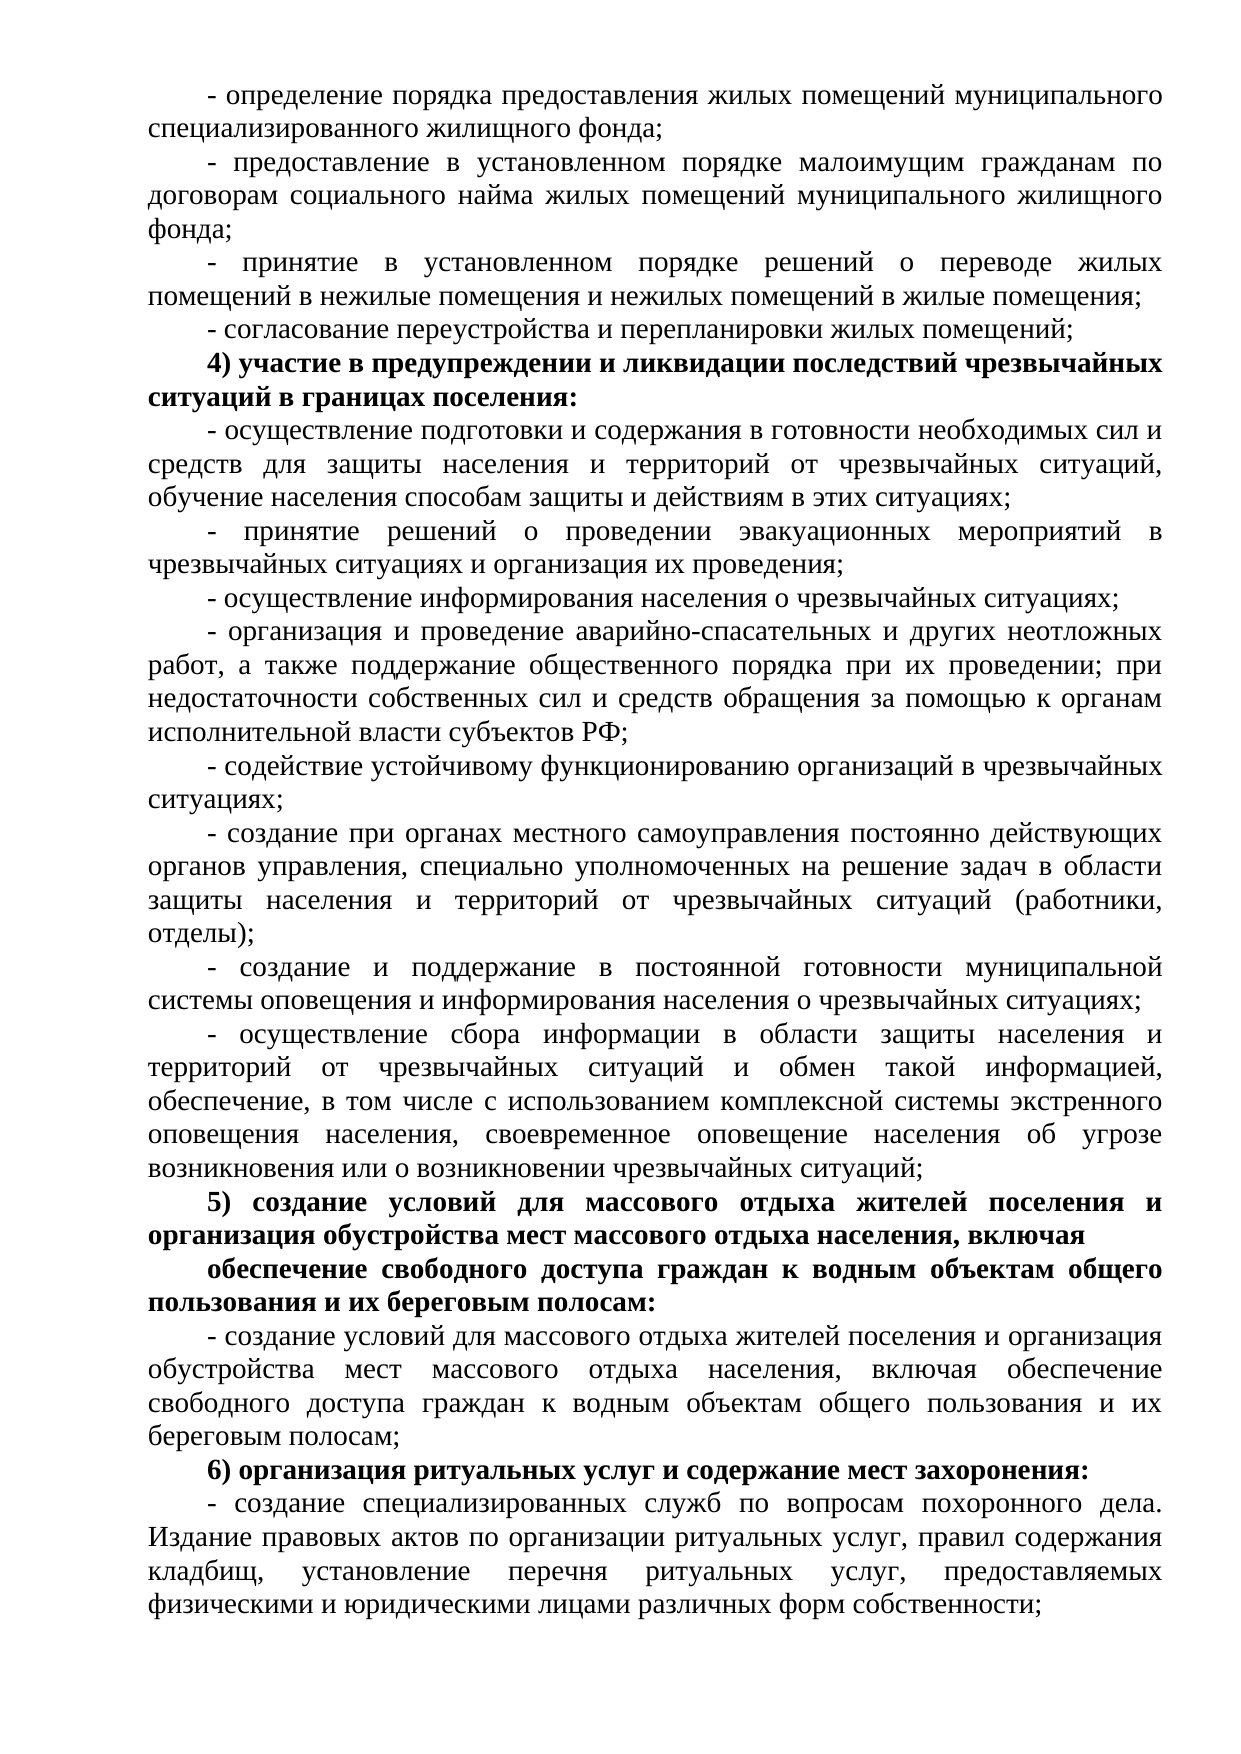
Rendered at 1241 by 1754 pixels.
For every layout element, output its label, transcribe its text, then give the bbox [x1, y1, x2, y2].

text обеспечение свободного доступа граждан к водным объектам общего пользования и их береговым полосам: [148, 1251, 1163, 1318]
text - создание и поддержание в постоянной готовности муниципальной системы оповещения и информирования населения о чрезвычайных ситуациях; [148, 949, 1163, 1016]
text 4) участие в предупреждении и ликвидации последствий чрезвычайных ситуаций в границах поселения: [148, 345, 1163, 412]
text 6) организация ритуальных услуг и содержание мест захоронения: [148, 1452, 1163, 1486]
text - осуществление информирования населения о чрезвычайных ситуациях; [148, 580, 1163, 613]
text 5) создание условий для массового отдыха жителей поселения и организация обустройства мест массового отдыха населения, включая [148, 1184, 1163, 1251]
text - определение порядка предоставления жилых помещений муниципального специализированного жилищного фонда; [148, 77, 1163, 144]
text - согласование переустройства и перепланировки жилых помещений; [148, 312, 1163, 345]
text - организация и проведение аварийно-спасательных и других неотложных работ, а также поддержание общественного порядка при их проведении; при недостаточности собственных сил и средств обращения за помощью к органам исполнительной власти субъектов РФ; [148, 613, 1163, 748]
text - осуществление сбора информации в области защиты населения и территорий от чрезвычайных ситуаций и обмен такой информацией, обеспечение, в том числе с использованием комплексной системы экстренного оповещения населения, своевременное оповещение населения об угрозе возникновения или о возникновении чрезвычайных ситуаций; [148, 1016, 1163, 1184]
text - содействие устойчивому функционированию организаций в чрезвычайных ситуациях; [148, 748, 1163, 815]
text - создание при органах местного самоуправления постоянно действующих органов управления, специально уполномоченных на решение задач в области защиты населения и территорий от чрезвычайных ситуаций (работники, отделы); [148, 815, 1163, 949]
text - осуществление подготовки и содержания в готовности необходимых сил и средств для защиты населения и территорий от чрезвычайных ситуаций, обучение населения способам защиты и действиям в этих ситуациях; [148, 412, 1163, 513]
text - создание специализированных служб по вопросам похоронного дела. Издание правовых актов по организации ритуальных услуг, правил содержания кладбищ, установление перечня ритуальных услуг, предоставляемых физическими и юридическими лицами различных форм собственности; [148, 1486, 1163, 1620]
text - принятие в установленном порядке решений о переводе жилых помещений в нежилые помещения и нежилых помещений в жилые помещения; [148, 244, 1163, 312]
text - создание условий для массового отдыха жителей поселения и организация обустройства мест массового отдыха населения, включая обеспечение свободного доступа граждан к водным объектам общего пользования и их береговым полосам; [148, 1318, 1163, 1452]
text - принятие решений о проведении эвакуационных мероприятий в чрезвычайных ситуациях и организация их проведения; [148, 513, 1163, 580]
text - предоставление в установленном порядке малоимущим гражданам по договорам социального найма жилых помещений муниципального жилищного фонда; [148, 144, 1163, 244]
